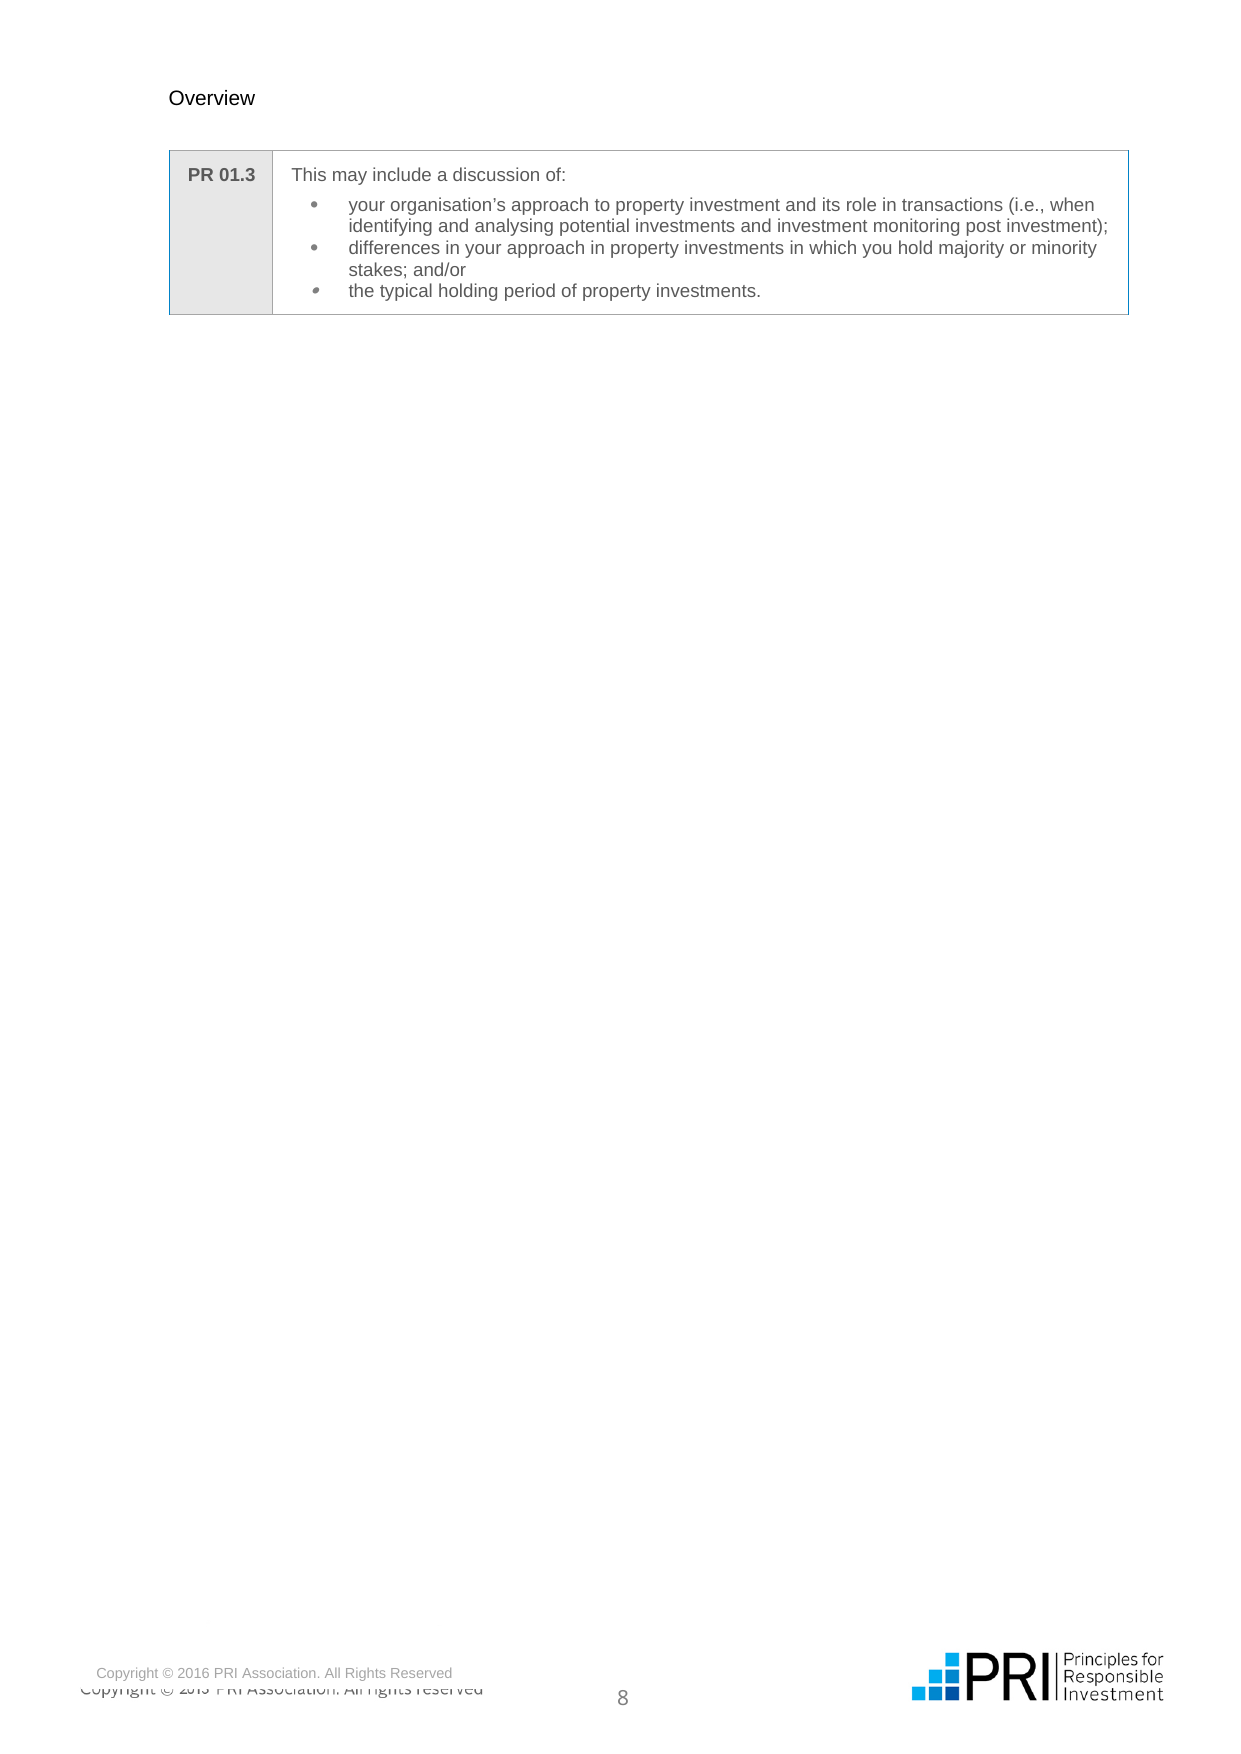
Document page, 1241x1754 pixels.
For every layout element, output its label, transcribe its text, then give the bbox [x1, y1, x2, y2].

table_cell PR 01.3 [170, 151, 272, 314]
table_cell This may include a discussion of: your organisation’s approach to property investment and its role in transactions (i.e., when identifying and analysing potential investments and investment monitoring post investment); differences in your approach in property investments in which you hold majority or minority stakes; and/or the typical holding period of property investments. [273, 151, 1128, 314]
picture [0, 1557, 1241, 1751]
